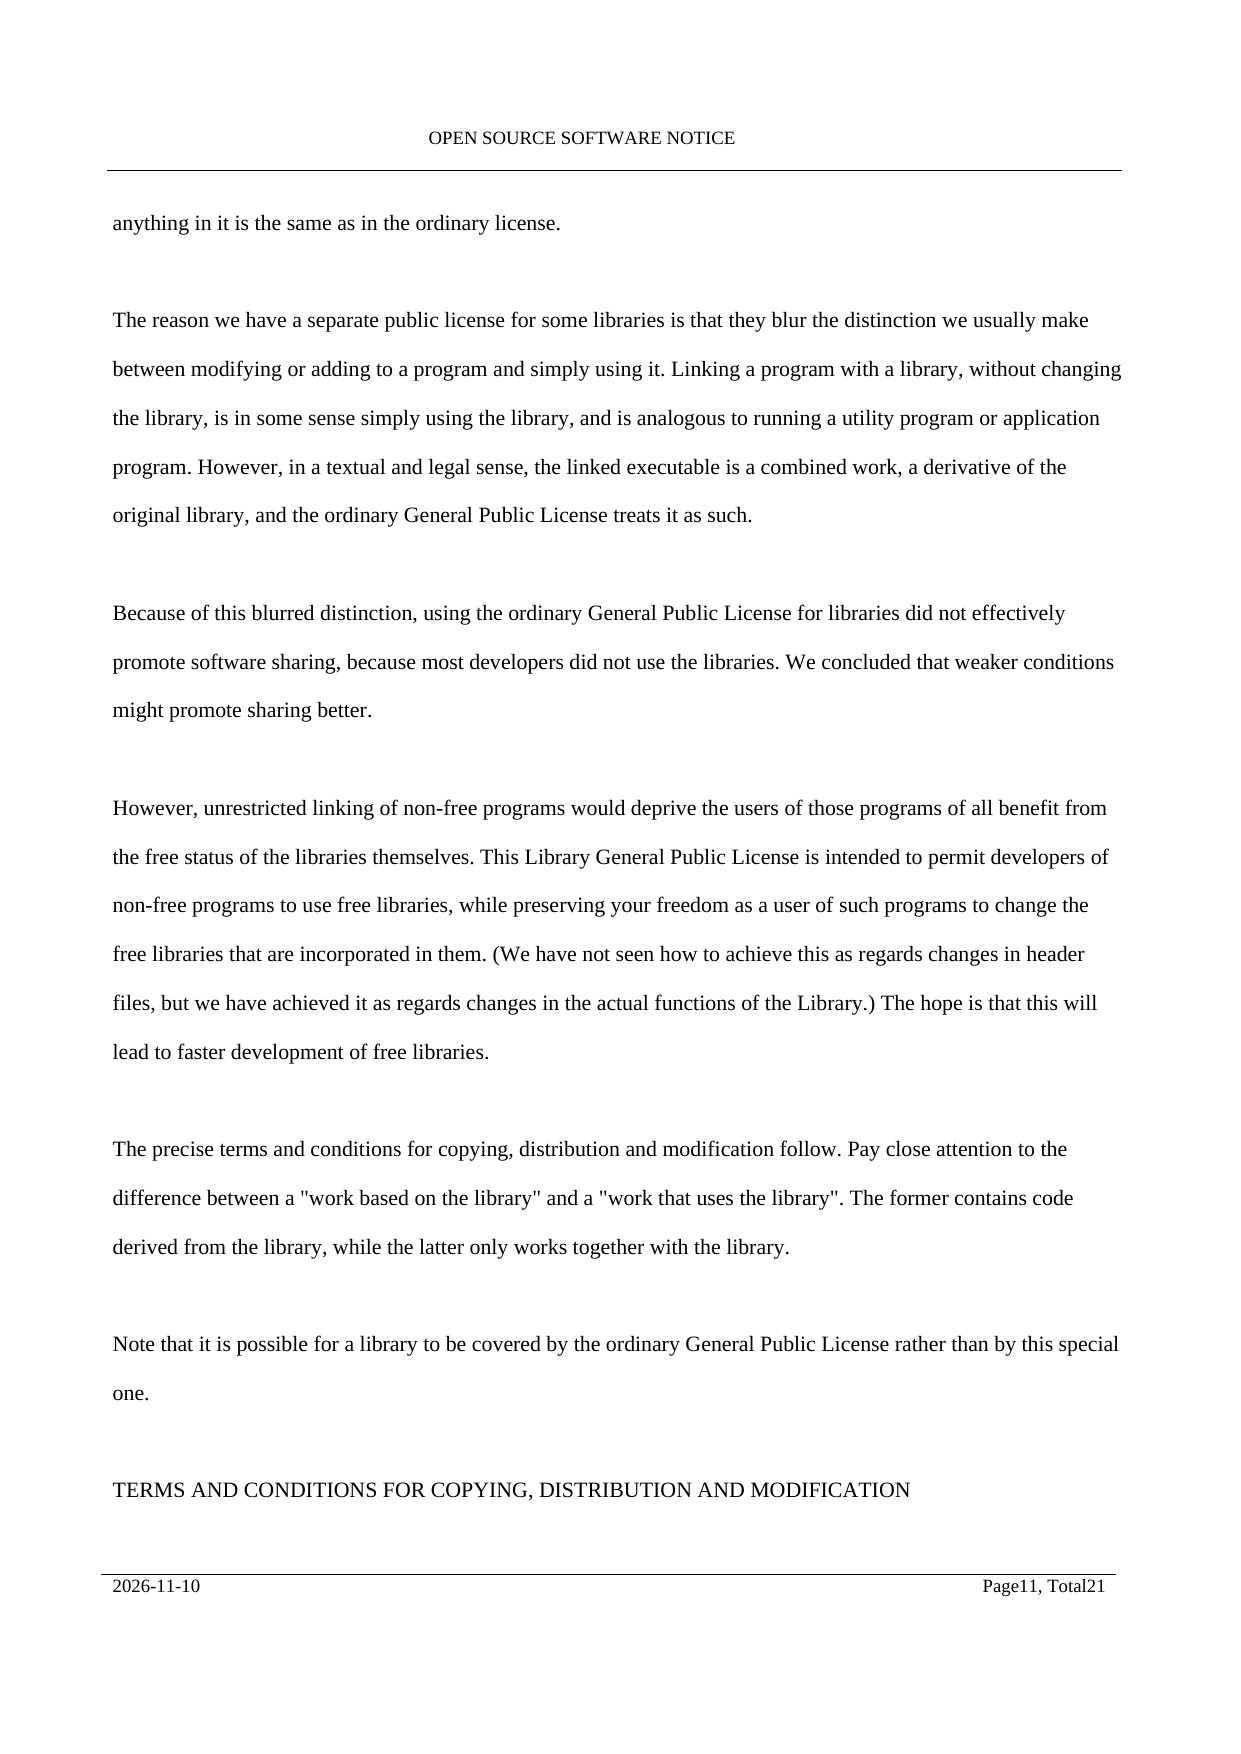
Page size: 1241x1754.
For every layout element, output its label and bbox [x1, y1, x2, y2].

text [112, 206, 1128, 1506]
